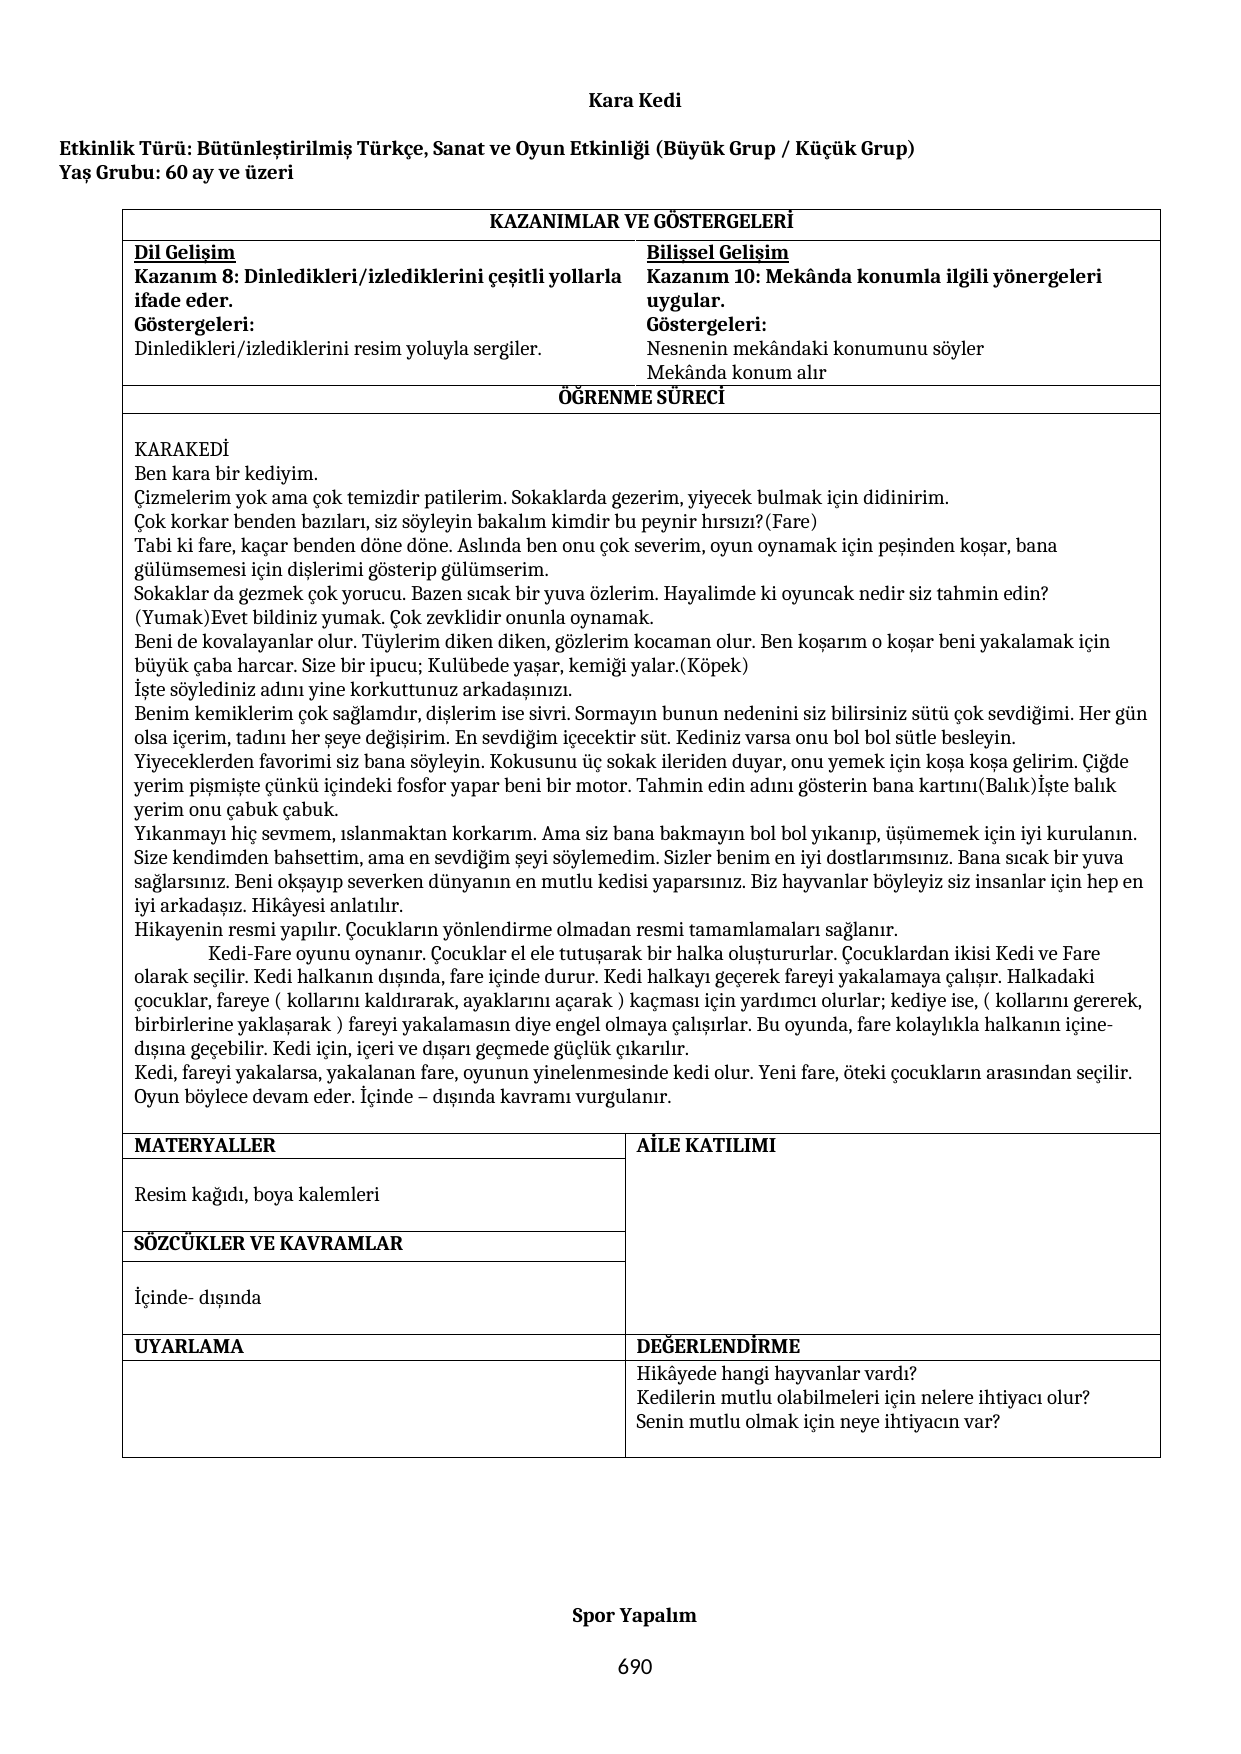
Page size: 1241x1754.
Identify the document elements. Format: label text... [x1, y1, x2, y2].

table_cell Dil Gelişim Kazanım 8: Dinledikleri/izlediklerini çeşitli yollarla ifade eder. Göstergeleri: Dinledikleri/izlediklerini resim yoluyla sergiler. [123, 241, 635, 385]
table_cell MATERYALLER [123, 1134, 625, 1158]
table_cell Bilişsel Gelişim Kazanım 10: Mekânda konumla ilgili yönergeleri uygular. Göstergeleri: Nesnenin mekândaki konumunu söyler Mekânda konum alır [636, 241, 1160, 385]
text Spor Yapalım [59, 1603, 1211, 1627]
table_header KAZANIMLAR VE GÖSTERGELERİ [123, 210, 1160, 240]
table_cell DEĞERLENDİRME [626, 1335, 1160, 1360]
table_cell ÖĞRENME SÜRECİ [123, 386, 1160, 413]
text Yaş Grubu: 60 ay ve üzeri [59, 161, 1211, 185]
table_cell Hikâyede hangi hayvanlar vardı? Kedilerin mutlu olabilmeleri için nelere ihtiyacı olur? Senin mutlu olmak için neye ihtiyacın var? [626, 1361, 1160, 1457]
table_cell İçinde- dışında [123, 1262, 625, 1333]
table_cell [123, 1361, 625, 1457]
text Etkinlik Türü: Bütünleştirilmiş Türkçe, Sanat ve Oyun Etkinliği (Büyük Grup / Küçük Grup) [59, 137, 1211, 161]
text Kara Kedi [59, 89, 1211, 113]
table_cell SÖZCÜKLER VE KAVRAMLAR [123, 1232, 625, 1261]
table_cell KARAKEDİ Ben kara bir kediyim. Çizmelerim yok ama çok temizdir patilerim. Sokaklarda gezerim, yiyecek bulmak için didinirim. Çok korkar benden bazıları, siz söyleyin bakalım kimdir bu peynir hırsızı?(Fare) Tabi ki fare, kaçar benden döne döne. Aslında ben onu çok severim, oyun oynamak için peşinden koşar, bana gülümsemesi için dişlerimi gösterip gülümserim. Sokaklar da gezmek çok yorucu. Bazen sıcak bir yuva özlerim. Hayalimde ki oyuncak nedir siz tahmin edin?(Yumak)Evet bildiniz yumak. Çok zevklidir onunla oynamak. Beni de kovalayanlar olur. Tüylerim diken diken, gözlerim kocaman olur. Ben koşarım o koşar beni yakalamak için büyük çaba harcar. Size bir ipucu; Kulübede yaşar, kemiği yalar.(Köpek) İşte söylediniz adını yine korkuttunuz arkadaşınızı. Benim kemiklerim çok sağlamdır, dişlerim ise sivri. Sormayın bunun nedenini siz bilirsiniz sütü çok sevdiğimi. Her gün olsa içerim, tadını her şeye değişirim. En sevdiğim içecektir süt. Kediniz varsa onu bol bol sütle besleyin. Yiyeceklerden favorimi siz bana söyleyin. Kokusunu üç sokak ileriden duyar, onu yemek için koşa koşa gelirim. Çiğde yerim pişmişte çünkü içindeki fosfor yapar beni bir motor. Tahmin edin adını gösterin bana kartını(Balık)İşte balık yerim onu çabuk çabuk. Yıkanmayı hiç sevmem, ıslanmaktan korkarım. Ama siz bana bakmayın bol bol yıkanıp, üşümemek için iyi kurulanın. Size kendimden bahsettim, ama en sevdiğim şeyi söylemedim. Sizler benim en iyi dostlarımsınız. Bana sıcak bir yuva sağlarsınız. Beni okşayıp severken dünyanın en mutlu kedisi yaparsınız. Biz hayvanlar böyleyiz siz insanlar için hep en iyi arkadaşız. Hikâyesi anlatılır. Hikayenin resmi yapılır. Çocukların yönlendirme olmadan resmi tamamlamaları sağlanır. Kedi-Fare oyunu oynanır. Çocuklar el ele tutuşarak bir halka oluştururlar. Çocuklardan ikisi Kedi ve Fare olarak seçilir. Kedi halkanın dışında, fare içinde durur. Kedi halkayı geçerek fareyi yakalamaya çalışır. Halkadaki çocuklar, fareye ( kollarını kaldırarak, ayaklarını açarak ) kaçması için yardımcı olurlar; kediye ise, ( kollarını gererek, birbirlerine yaklaşarak ) fareyi yakalamasın diye engel olmaya çalışırlar. Bu oyunda, fare kolaylıkla halkanın içine-dışına geçebilir. Kedi için, içeri ve dışarı geçmede güçlük çıkarılır. Kedi, fareyi yakalarsa, yakalanan fare, oyunun yinelenmesinde kedi olur. Yeni fare, öteki çocukların arasından seçilir. Oyun böylece devam eder. İçinde – dışında kavramı vurgulanır. [123, 414, 1160, 1133]
table_cell AİLE KATILIMI [626, 1134, 1160, 1333]
table_cell Resim kağıdı, boya kalemleri [123, 1159, 625, 1231]
table_cell UYARLAMA [123, 1335, 625, 1360]
